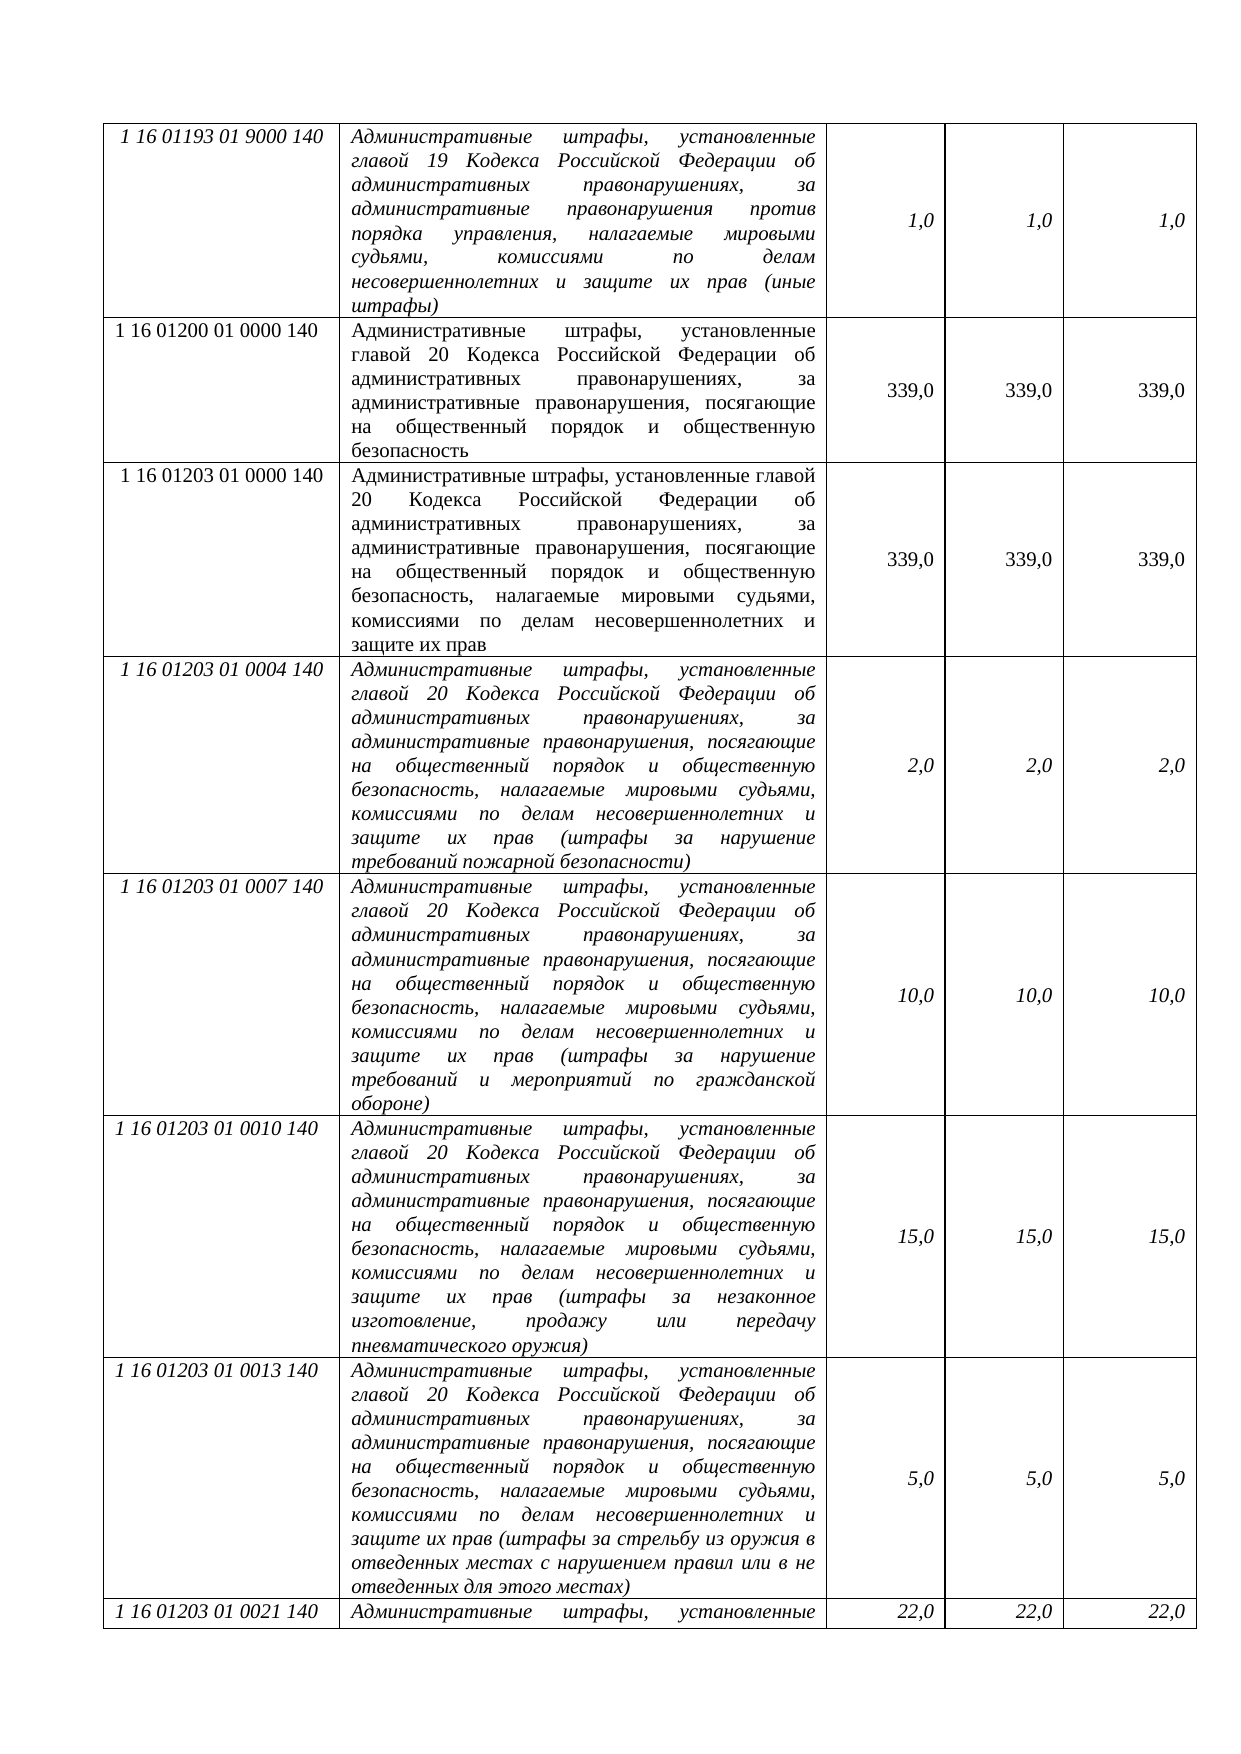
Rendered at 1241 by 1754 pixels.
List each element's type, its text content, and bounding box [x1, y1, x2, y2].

table_cell 339,0 [1064, 463, 1196, 656]
table_cell 10,0 [827, 874, 944, 1115]
table_cell Административные штрафы, установленные главой 20 Кодекса Российской Федерации об административных правонарушениях, за административные правонарушения, посягающие на общественный порядок и общественную безопасность, налагаемые мировыми судьями, комиссиями по делам несовершеннолетних и защите их прав (штрафы за стрельбу из оружия в отведенных местах с нарушением правил или в не отведенных для этого местах) [340, 1358, 826, 1598]
table_cell 1 16 01203 01 0004 140 [104, 657, 339, 873]
table_cell 1 16 01203 01 0010 140 [104, 1116, 339, 1357]
table_cell 339,0 [827, 463, 944, 656]
table_cell 10,0 [946, 874, 1063, 1115]
table_cell 1,0 [1064, 124, 1196, 317]
table_cell 22,0 [946, 1599, 1063, 1628]
table_cell 1 16 01203 01 0007 140 [104, 874, 339, 1115]
table_cell 5,0 [1064, 1358, 1196, 1598]
table_cell 339,0 [946, 318, 1063, 462]
table_cell Административные штрафы, установленные главой 20 Кодекса Российской Федерации об административных правонарушениях, за административные правонарушения, посягающие на общественный порядок и общественную безопасность [340, 318, 826, 462]
table_cell 15,0 [946, 1116, 1063, 1357]
table_cell 1 16 01200 01 0000 140 [104, 318, 339, 462]
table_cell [340, 1599, 826, 1628]
table_cell 1,0 [946, 124, 1063, 317]
table_cell 339,0 [827, 318, 944, 462]
table_cell 2,0 [827, 657, 944, 873]
table_cell 22,0 [1064, 1599, 1196, 1628]
table_cell 22,0 [827, 1599, 944, 1628]
table_cell 1 16 01203 01 0000 140 [104, 463, 339, 656]
table_cell 1 16 01193 01 9000 140 [104, 124, 339, 317]
table_cell 339,0 [1064, 318, 1196, 462]
table_cell 5,0 [827, 1358, 944, 1598]
table_cell 15,0 [827, 1116, 944, 1357]
table_cell 10,0 [1064, 874, 1196, 1115]
table_cell 339,0 [946, 463, 1063, 656]
table_cell Административные штрафы, установленные главой 20 Кодекса Российской Федерации об административных правонарушениях, за административные правонарушения, посягающие на общественный порядок и общественную безопасность, налагаемые мировыми судьями, комиссиями по делам несовершеннолетних и защите их прав (штрафы за нарушение требований пожарной безопасности) [340, 657, 826, 873]
table_cell 5,0 [946, 1358, 1063, 1598]
table_cell Административные штрафы, установленные главой 20 Кодекса Российской Федерации об административных правонарушениях, за административные правонарушения, посягающие на общественный порядок и общественную безопасность, налагаемые мировыми судьями, комиссиями по делам несовершеннолетних и защите их прав (штрафы за незаконное изготовление, продажу или передачу пневматического оружия) [340, 1116, 826, 1357]
table_cell Административные штрафы, установленные главой 20 Кодекса Российской Федерации об административных правонарушениях, за административные правонарушения, посягающие на общественный порядок и общественную безопасность, налагаемые мировыми судьями, комиссиями по делам несовершеннолетних и защите их прав [340, 463, 826, 656]
table_cell 15,0 [1064, 1116, 1196, 1357]
table_cell 2,0 [946, 657, 1063, 873]
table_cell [104, 1599, 339, 1628]
table_cell 2,0 [1064, 657, 1196, 873]
table_cell 1,0 [827, 124, 944, 317]
table_cell Административные штрафы, установленные главой 19 Кодекса Российской Федерации об административных правонарушениях, за административные правонарушения против порядка управления, налагаемые мировыми судьями, комиссиями по делам несовершеннолетних и защите их прав (иные штрафы) [340, 124, 826, 317]
table_cell Административные штрафы, установленные главой 20 Кодекса Российской Федерации об административных правонарушениях, за административные правонарушения, посягающие на общественный порядок и общественную безопасность, налагаемые мировыми судьями, комиссиями по делам несовершеннолетних и защите их прав (штрафы за нарушение требований и мероприятий по гражданской обороне) [340, 874, 826, 1115]
table_cell 1 16 01203 01 0013 140 [104, 1358, 339, 1598]
